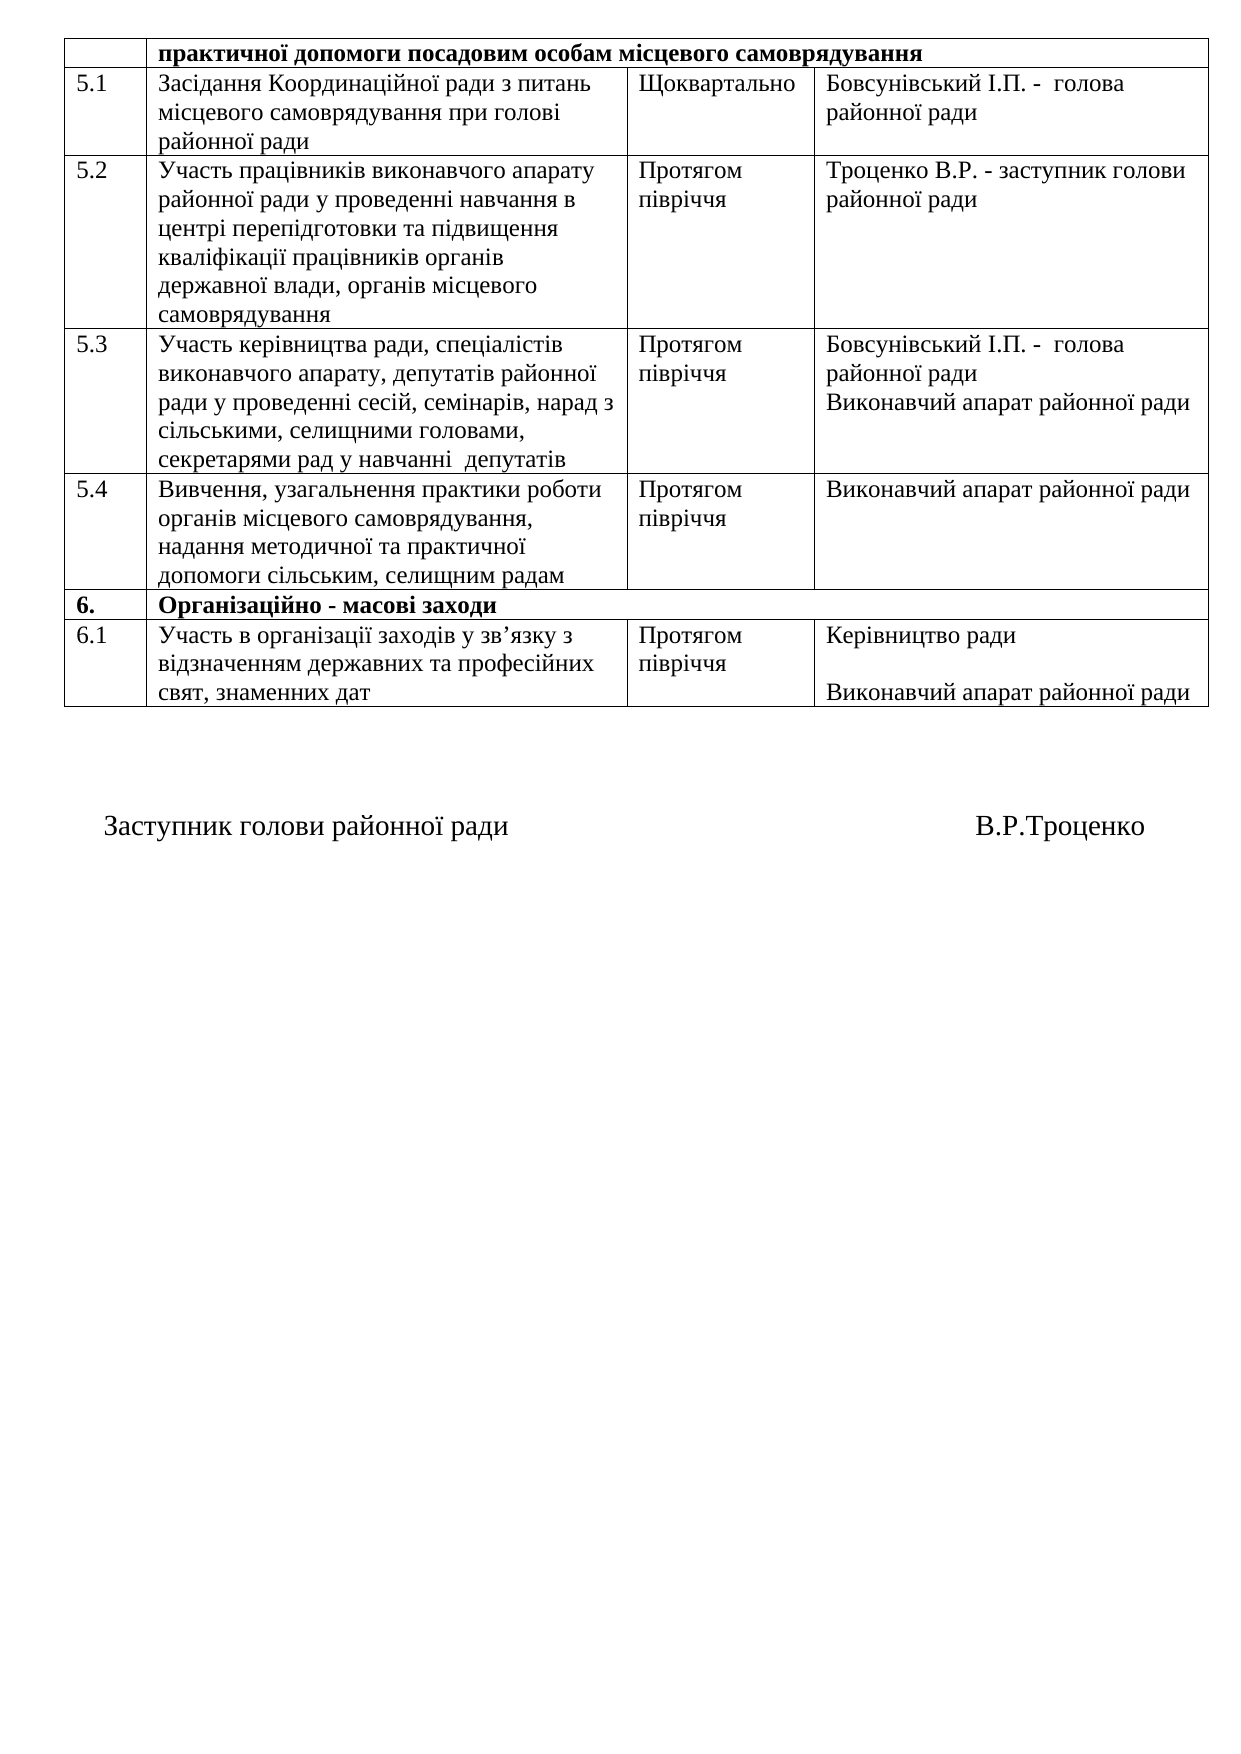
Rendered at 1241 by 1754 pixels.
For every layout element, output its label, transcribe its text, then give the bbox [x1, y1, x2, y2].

table_cell 5.4 [65, 474, 146, 589]
table_cell 5.2 [65, 156, 146, 328]
table_cell Засідання Координаційної ради з питань місцевого самоврядування при голові районної ради [147, 68, 627, 154]
text Заступник голови районної ради В.Р.Троценко [103, 808, 1152, 841]
table_cell Протягом півріччя [628, 620, 814, 706]
table_cell Протягом півріччя [628, 329, 814, 473]
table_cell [147, 39, 1208, 67]
table_cell Протягом півріччя [628, 474, 814, 589]
table_cell Участь працівників виконавчого апарату районної ради у проведенні навчання в центрі перепідготовки та підвищення кваліфікації працівників органів державної влади, органів місцевого самоврядування [147, 156, 627, 328]
table_cell 5. [65, 39, 146, 67]
table_cell 6.1 [65, 620, 146, 706]
table_cell Щоквартально [628, 68, 814, 154]
table_cell Участь в організації заходів у зв’язку з відзначенням державних та професійних свят, знаменних дат [147, 620, 627, 706]
table_cell Троценко В.Р. - заступник голови районної ради [815, 156, 1208, 328]
table_cell Участь керівництва ради, спеціалістів виконавчого апарату, депутатів районної ради у проведенні сесій, семінарів, нарад з сільськими, селищними головами, секретарями рад у навчанні депутатів [147, 329, 627, 473]
table_cell 6. [65, 590, 146, 619]
table_cell Бовсунівський І.П. - голова районної ради Виконавчий апарат районної ради [815, 329, 1208, 473]
table_cell Виконавчий апарат районної ради [815, 474, 1208, 589]
table_cell 5.1 [65, 68, 146, 154]
table_cell Організаційно - масові заходи [147, 590, 1208, 619]
table_cell 5.3 [65, 329, 146, 473]
table_cell Бовсунівський І.П. - голова районної ради [815, 68, 1208, 154]
table_cell Керівництво ради Виконавчий апарат районної ради [815, 620, 1208, 706]
table_cell Вивчення, узагальнення практики роботи органів місцевого самоврядування, надання методичної та практичної допомоги сільським, селищним радам [147, 474, 627, 589]
table_cell Протягом півріччя [628, 156, 814, 328]
